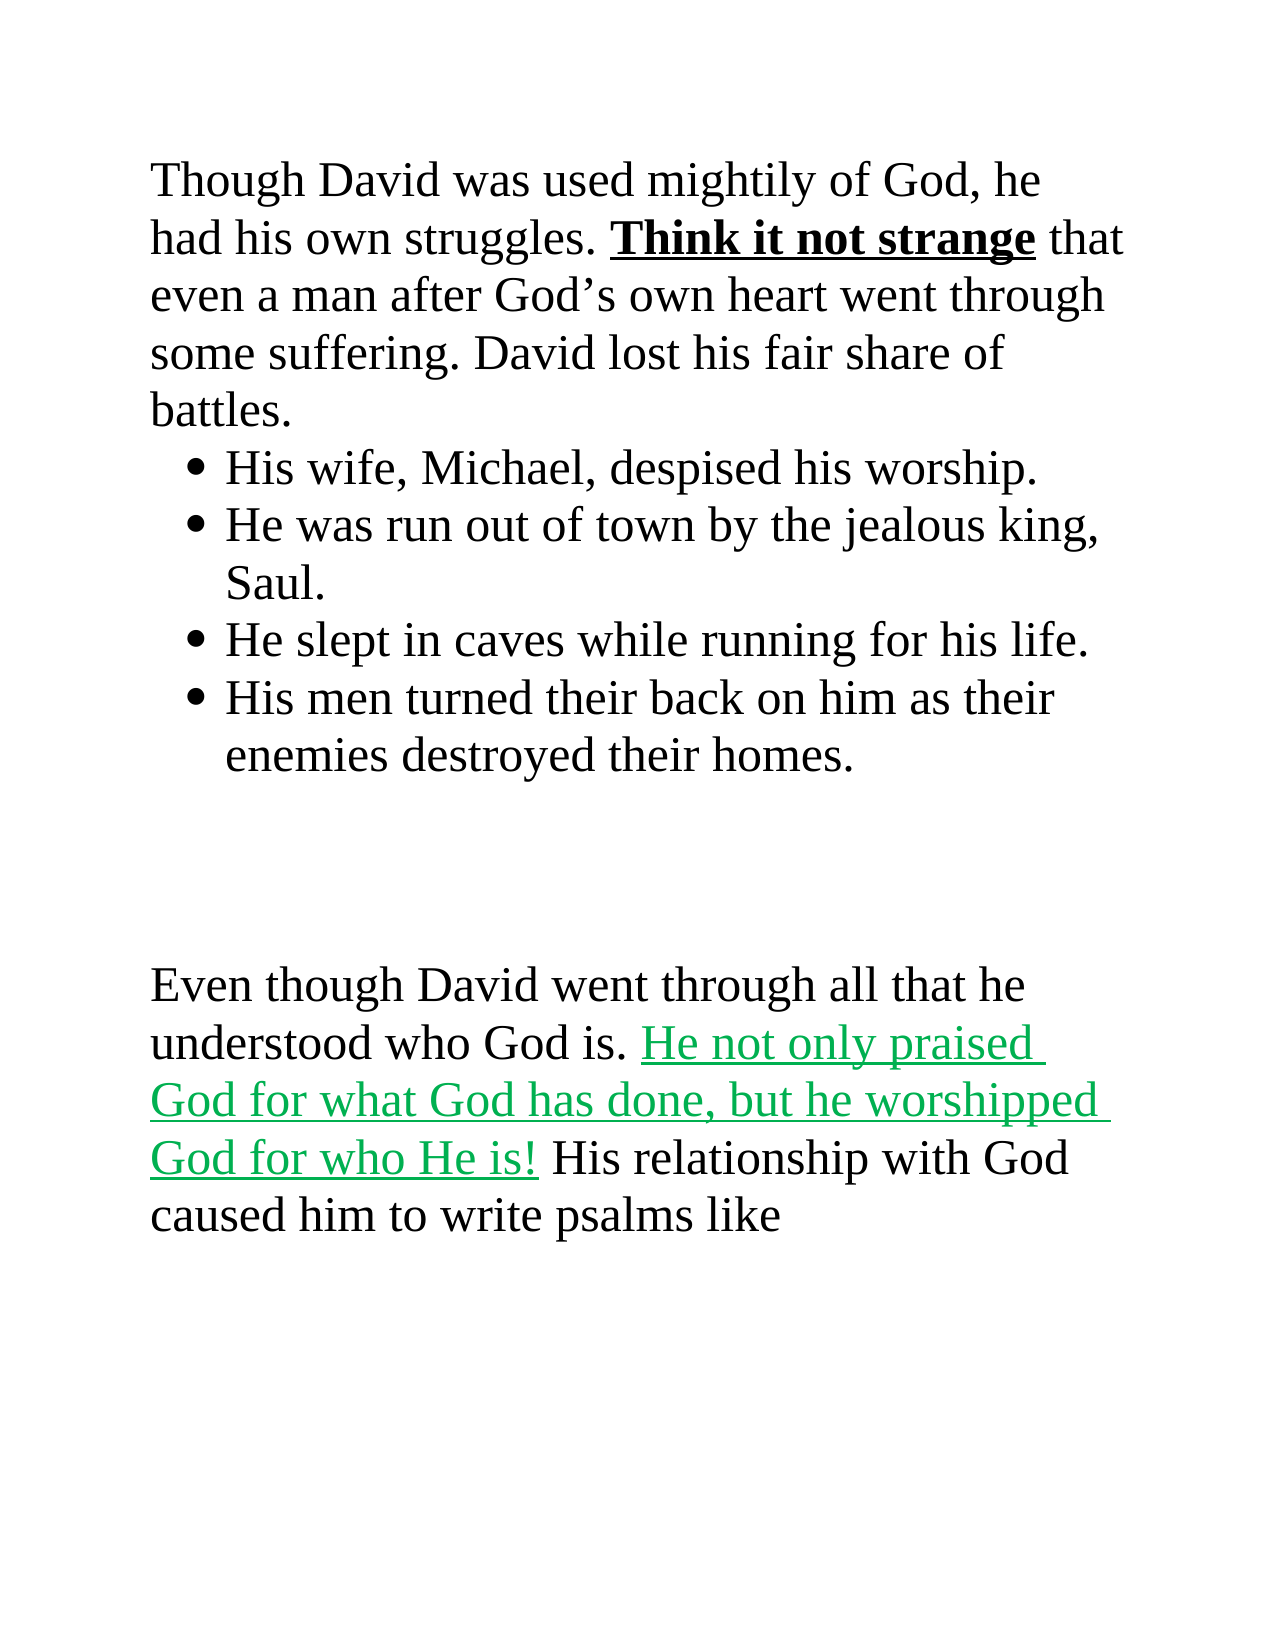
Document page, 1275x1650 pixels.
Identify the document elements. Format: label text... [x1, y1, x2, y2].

list His men turned their back on him as their enemies destroyed their homes. [187, 667, 1125, 782]
text Though David was used mightily of God, he had his own struggles. Think it not strange that even a man after God’s own heart went through some suffering. David lost his fair share of battles. [150, 150, 1125, 437]
list He was run out of town by the jealous king, Saul. [187, 495, 1125, 610]
list He slept in caves while running for his life. [187, 610, 1125, 667]
text Even though David went through all that he understood who God is. He not only praised God for what God has done, but he worshipped God for who He is! His relationship with God caused him to write psalms like [150, 955, 1125, 1242]
list His wife, Michael, despised his worship. [187, 437, 1125, 495]
